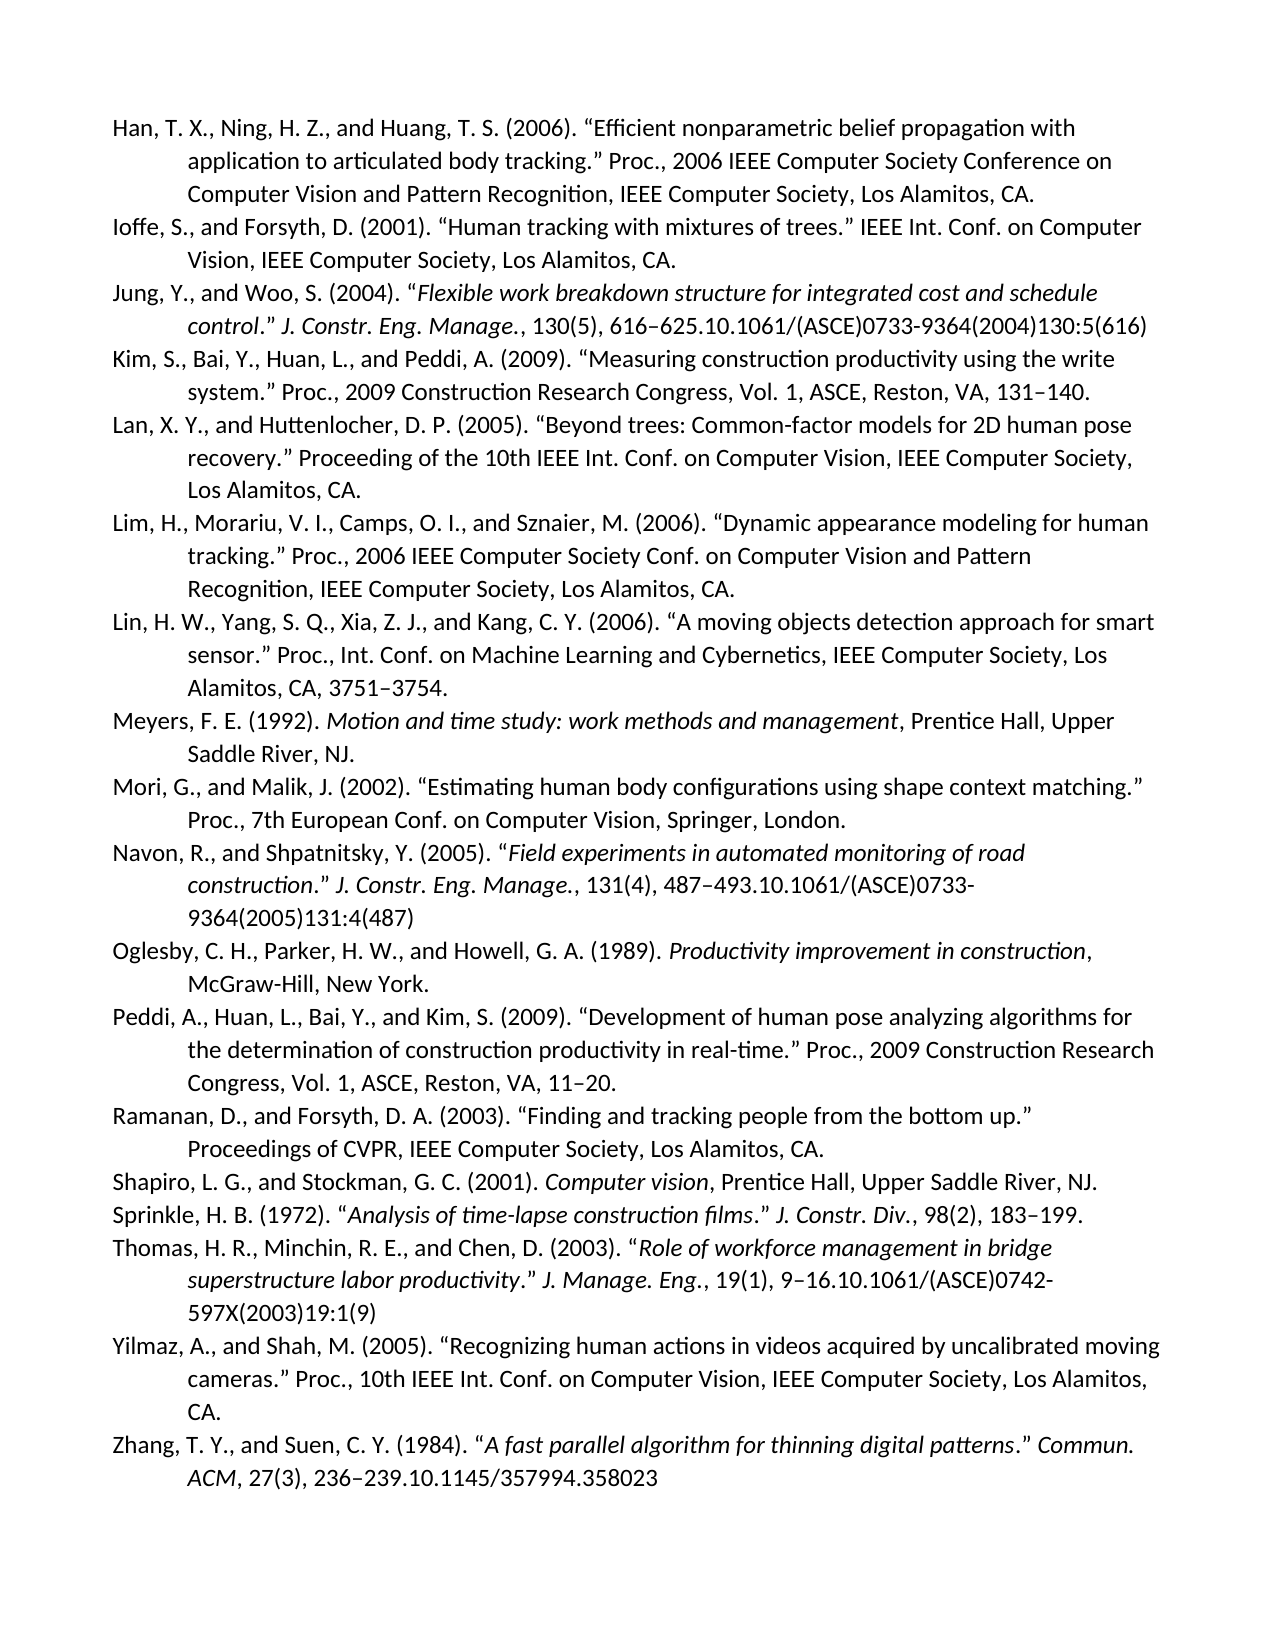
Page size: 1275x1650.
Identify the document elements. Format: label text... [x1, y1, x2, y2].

text Shapiro, L. G., and Stockman, G. C. (2001). Computer vision, Prentice Hall, Upper Saddle River, NJ. [112, 1166, 1162, 1196]
text Sprinkle, H. B. (1972). “Analysis of time-lapse construction films.” J. Constr. Div., 98(2), 183–199. [112, 1199, 1162, 1229]
text Ioffe, S., and Forsyth, D. (2001). “Human tracking with mixtures of trees.” IEEE Int. Conf. on Computer Vision, IEEE Computer Society, Los Alamitos, CA. [112, 211, 1162, 275]
text Jung, Y., and Woo, S. (2004). “Flexible work breakdown structure for integrated cost and schedule control.” J. Constr. Eng. Manage., 130(5), 616–625.10.1061/(ASCE)0733-9364(2004)130:5(616) [112, 277, 1162, 341]
text Navon, R., and Shpatnitsky, Y. (2005). “Field experiments in automated monitoring of road construction.” J. Constr. Eng. Manage., 131(4), 487–493.10.1061/(ASCE)0733-9364(2005)131:4(487) [112, 837, 1162, 933]
text Lan, X. Y., and Huttenlocher, D. P. (2005). “Beyond trees: Common-factor models for 2D human pose recovery.” Proceeding of the 10th IEEE Int. Conf. on Computer Vision, IEEE Computer Society, Los Alamitos, CA. [112, 409, 1162, 505]
text Meyers, F. E. (1992). Motion and time study: work methods and management, Prentice Hall, Upper Saddle River, NJ. [112, 705, 1162, 768]
text Zhang, T. Y., and Suen, C. Y. (1984). “A fast parallel algorithm for thinning digital patterns.” Commun. ACM, 27(3), 236–239.10.1145/357994.358023 [112, 1429, 1162, 1493]
text Kim, S., Bai, Y., Huan, L., and Peddi, A. (2009). “Measuring construction productivity using the write system.” Proc., 2009 Construction Research Congress, Vol. 1, ASCE, Reston, VA, 131–140. [112, 343, 1162, 406]
text Mori, G., and Malik, J. (2002). “Estimating human body configurations using shape context matching.” Proc., 7th European Conf. on Computer Vision, Springer, London. [112, 771, 1162, 834]
text Peddi, A., Huan, L., Bai, Y., and Kim, S. (2009). “Development of human pose analyzing algorithms for the determination of construction productivity in real-time.” Proc., 2009 Construction Research Congress, Vol. 1, ASCE, Reston, VA, 11–20. [112, 1001, 1162, 1098]
text Yilmaz, A., and Shah, M. (2005). “Recognizing human actions in videos acquired by uncalibrated moving cameras.” Proc., 10th IEEE Int. Conf. on Computer Vision, IEEE Computer Society, Los Alamitos, CA. [112, 1330, 1162, 1427]
text Thomas, H. R., Minchin, R. E., and Chen, D. (2003). “Role of workforce management in bridge superstructure labor productivity.” J. Manage. Eng., 19(1), 9–16.10.1061/(ASCE)0742-597X(2003)19:1(9) [112, 1232, 1162, 1328]
text Han, T. X., Ning, H. Z., and Huang, T. S. (2006). “Efficient nonparametric belief propagation with application to articulated body tracking.” Proc., 2006 IEEE Computer Society Conference on Computer Vision and Pattern Recognition, IEEE Computer Society, Los Alamitos, CA. [112, 112, 1162, 209]
text Lin, H. W., Yang, S. Q., Xia, Z. J., and Kang, C. Y. (2006). “A moving objects detection approach for smart sensor.” Proc., Int. Conf. on Machine Learning and Cybernetics, IEEE Computer Society, Los Alamitos, CA, 3751–3754. [112, 606, 1162, 703]
text Lim, H., Morariu, V. I., Camps, O. I., and Sznaier, M. (2006). “Dynamic appearance modeling for human tracking.” Proc., 2006 IEEE Computer Society Conf. on Computer Vision and Pattern Recognition, IEEE Computer Society, Los Alamitos, CA. [112, 507, 1162, 604]
text Ramanan, D., and Forsyth, D. A. (2003). “Finding and tracking people from the bottom up.” Proceedings of CVPR, IEEE Computer Society, Los Alamitos, CA. [112, 1100, 1162, 1163]
text Oglesby, C. H., Parker, H. W., and Howell, G. A. (1989). Productivity improvement in construction, McGraw-Hill, New York. [112, 935, 1162, 999]
